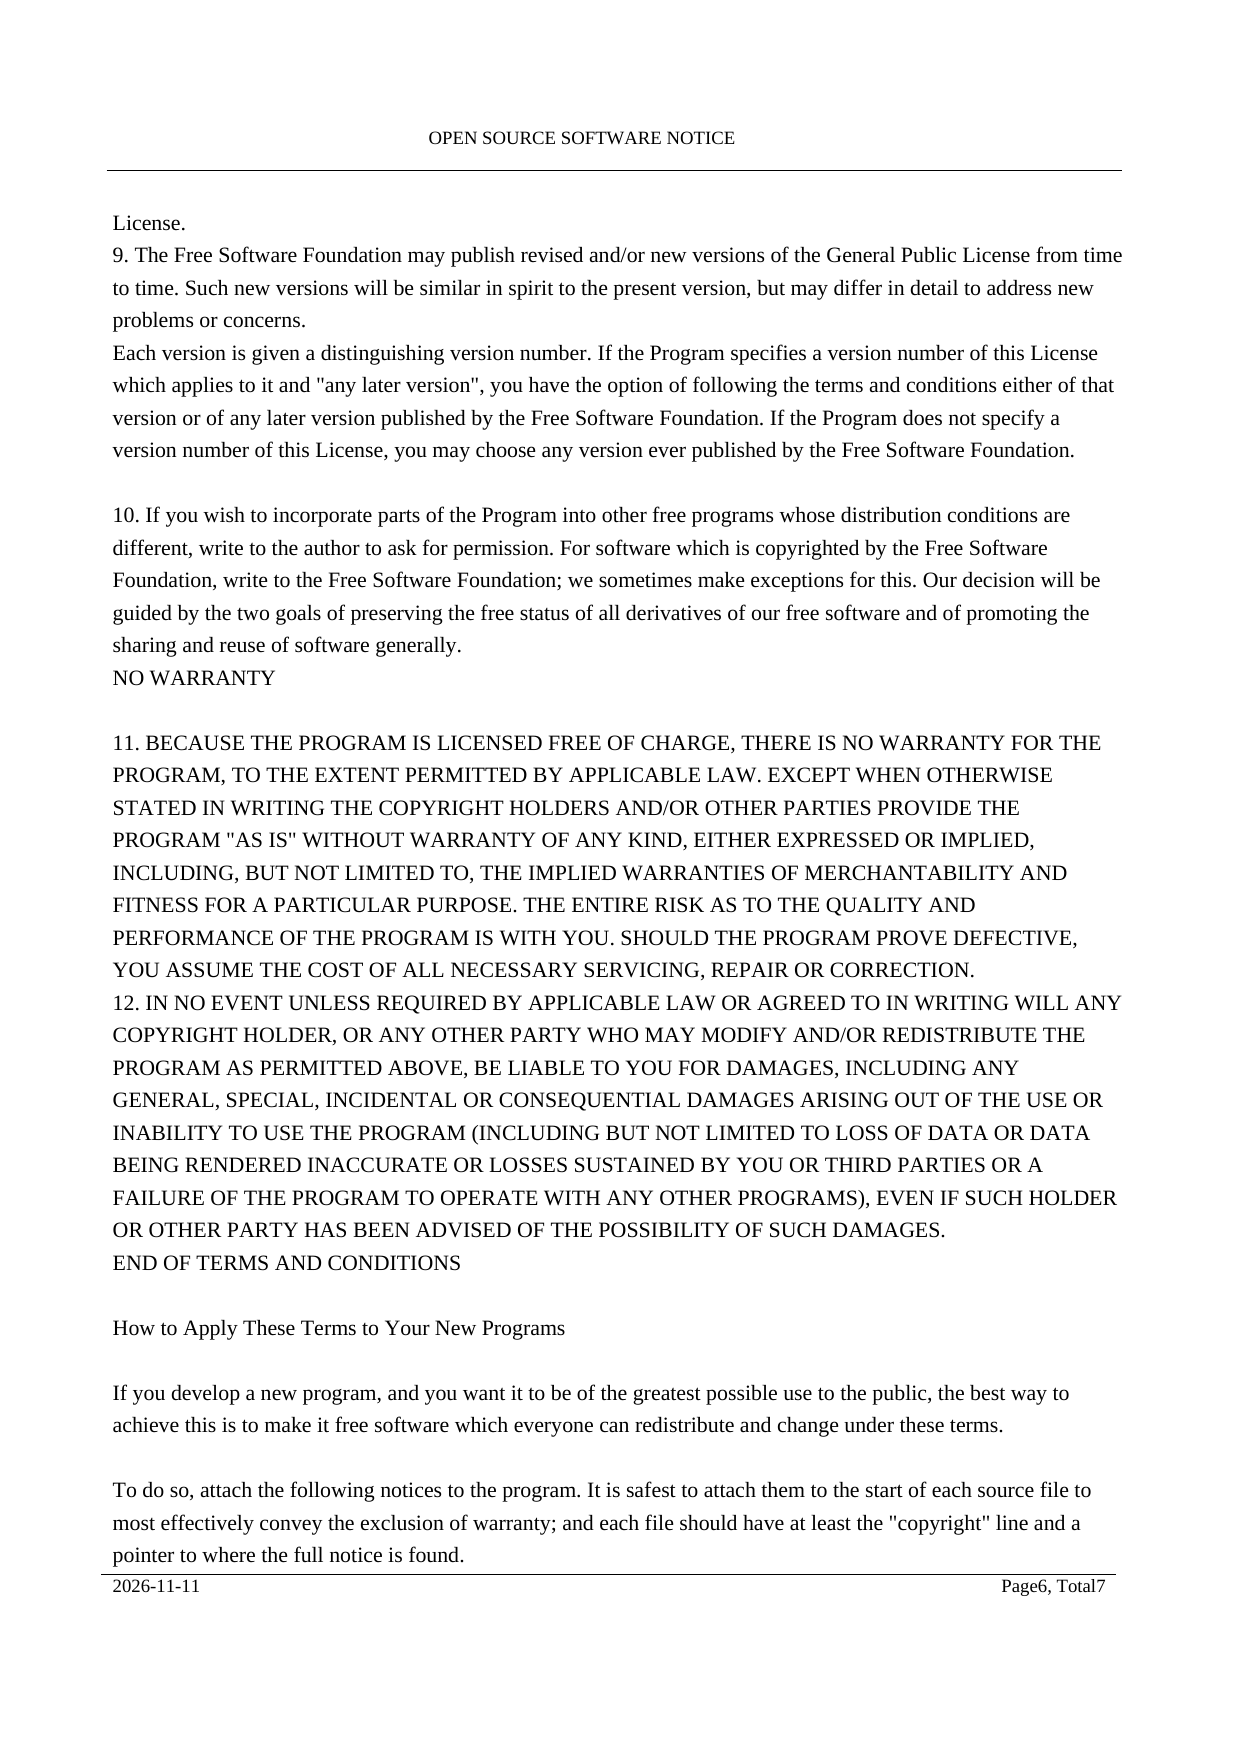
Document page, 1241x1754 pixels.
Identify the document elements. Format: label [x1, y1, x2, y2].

text [112, 206, 1128, 1571]
